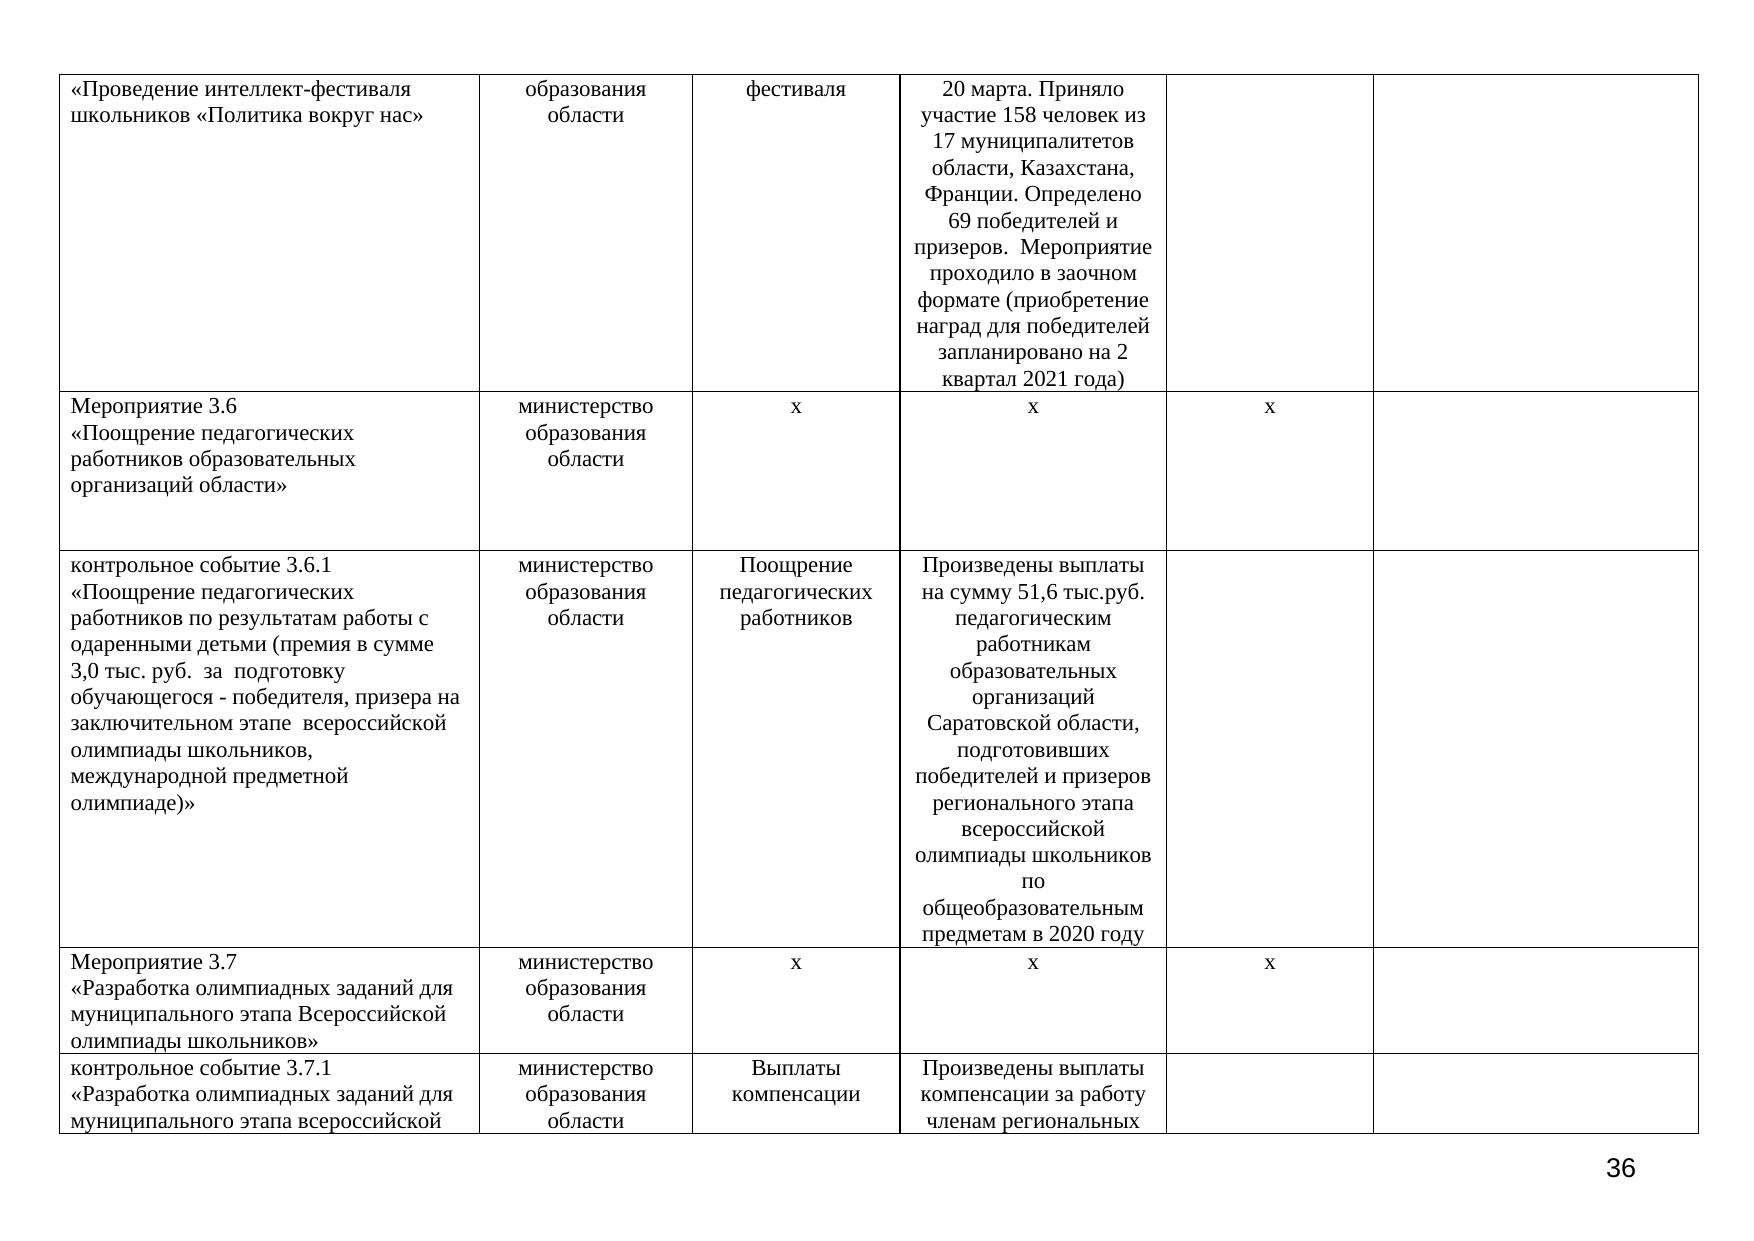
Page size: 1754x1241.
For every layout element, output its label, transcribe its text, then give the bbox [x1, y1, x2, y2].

table_cell министерство образования области [480, 392, 692, 550]
table_cell Выплаты компенсации [693, 1054, 899, 1133]
table_cell 1 [1167, 75, 1373, 391]
table_cell [1374, 1054, 1698, 1133]
table_cell [1167, 1054, 1373, 1133]
table_cell [1374, 948, 1698, 1053]
table_cell х [1167, 392, 1373, 550]
table_cell контрольное событие 3.6.1 «Поощрение педагогических работников по результатам работы с одаренными детьми (премия в сумме 3,0 тыс. руб. за подготовку обучающегося - победителя, призера на заключительном этапе всероссийской олимпиады школьников, международной предметной олимпиаде)» [60, 551, 479, 947]
table_cell [1374, 392, 1698, 550]
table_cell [901, 1054, 1166, 1133]
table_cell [60, 1054, 479, 1133]
table_cell [1167, 551, 1373, 947]
table_cell х [901, 392, 1166, 550]
table_cell Мероприятие 3.6 «Поощрение педагогических работников образовательных организаций области» [60, 392, 479, 550]
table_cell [480, 1054, 692, 1133]
table_cell Произведены выплаты на сумму 51,6 тыс.руб. педагогическим работникам образовательных организаций Саратовской области, подготовивших победителей и призеров регионального этапа всероссийской олимпиады школьников по общеобразовательным предметам в 2020 году [901, 551, 1166, 947]
table_cell [1374, 551, 1698, 947]
table_cell [1374, 75, 1698, 391]
table_cell х [693, 392, 899, 550]
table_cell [693, 75, 899, 391]
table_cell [60, 75, 479, 391]
table_cell х [901, 948, 1166, 1053]
table_cell министерство образования области [480, 948, 692, 1053]
table_cell министерство образования области [480, 551, 692, 947]
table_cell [480, 75, 692, 391]
table_cell х [693, 948, 899, 1053]
table_cell Поощрение педагогических работников [693, 551, 899, 947]
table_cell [901, 75, 1166, 391]
table_cell х [1167, 948, 1373, 1053]
table_cell Мероприятие 3.7 «Разработка олимпиадных заданий для муниципального этапа Всероссийской олимпиады школьников» [60, 948, 479, 1053]
